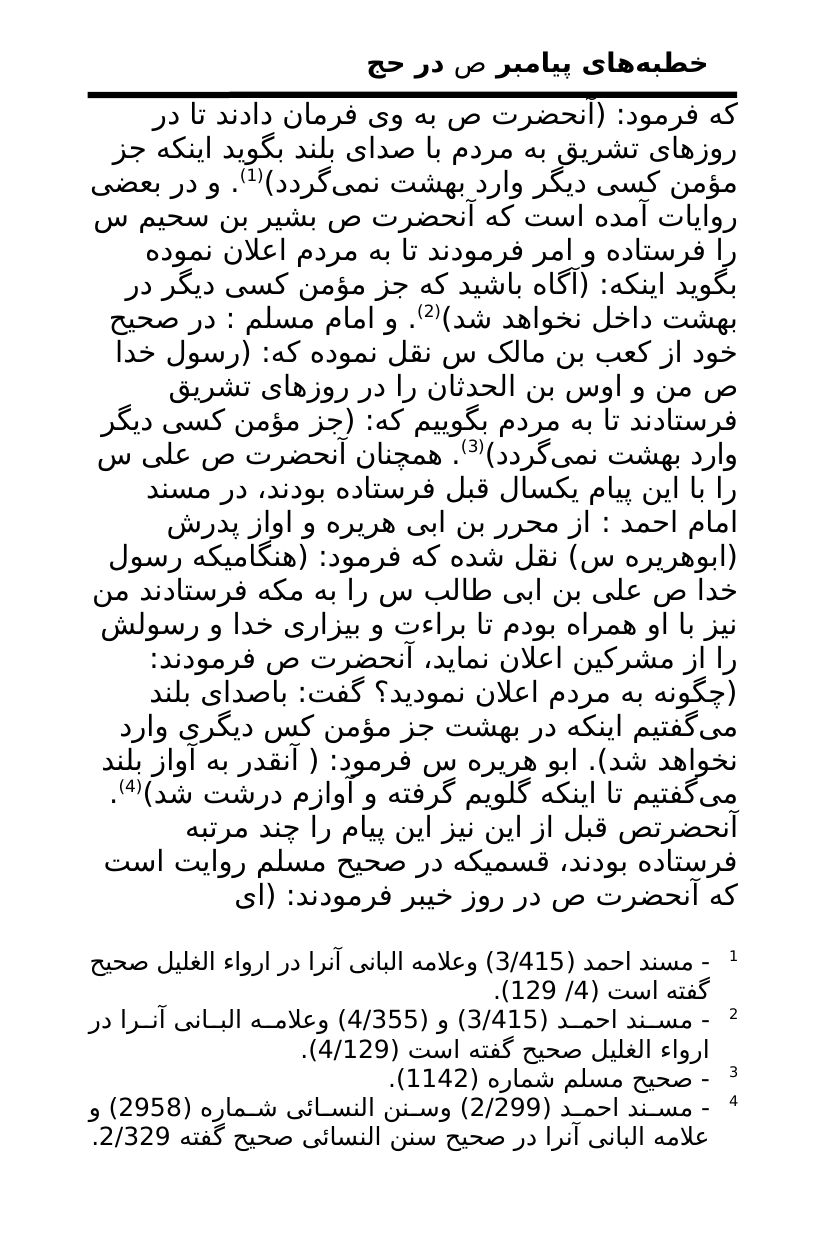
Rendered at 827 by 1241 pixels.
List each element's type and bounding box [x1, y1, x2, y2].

text [89, 98, 738, 913]
